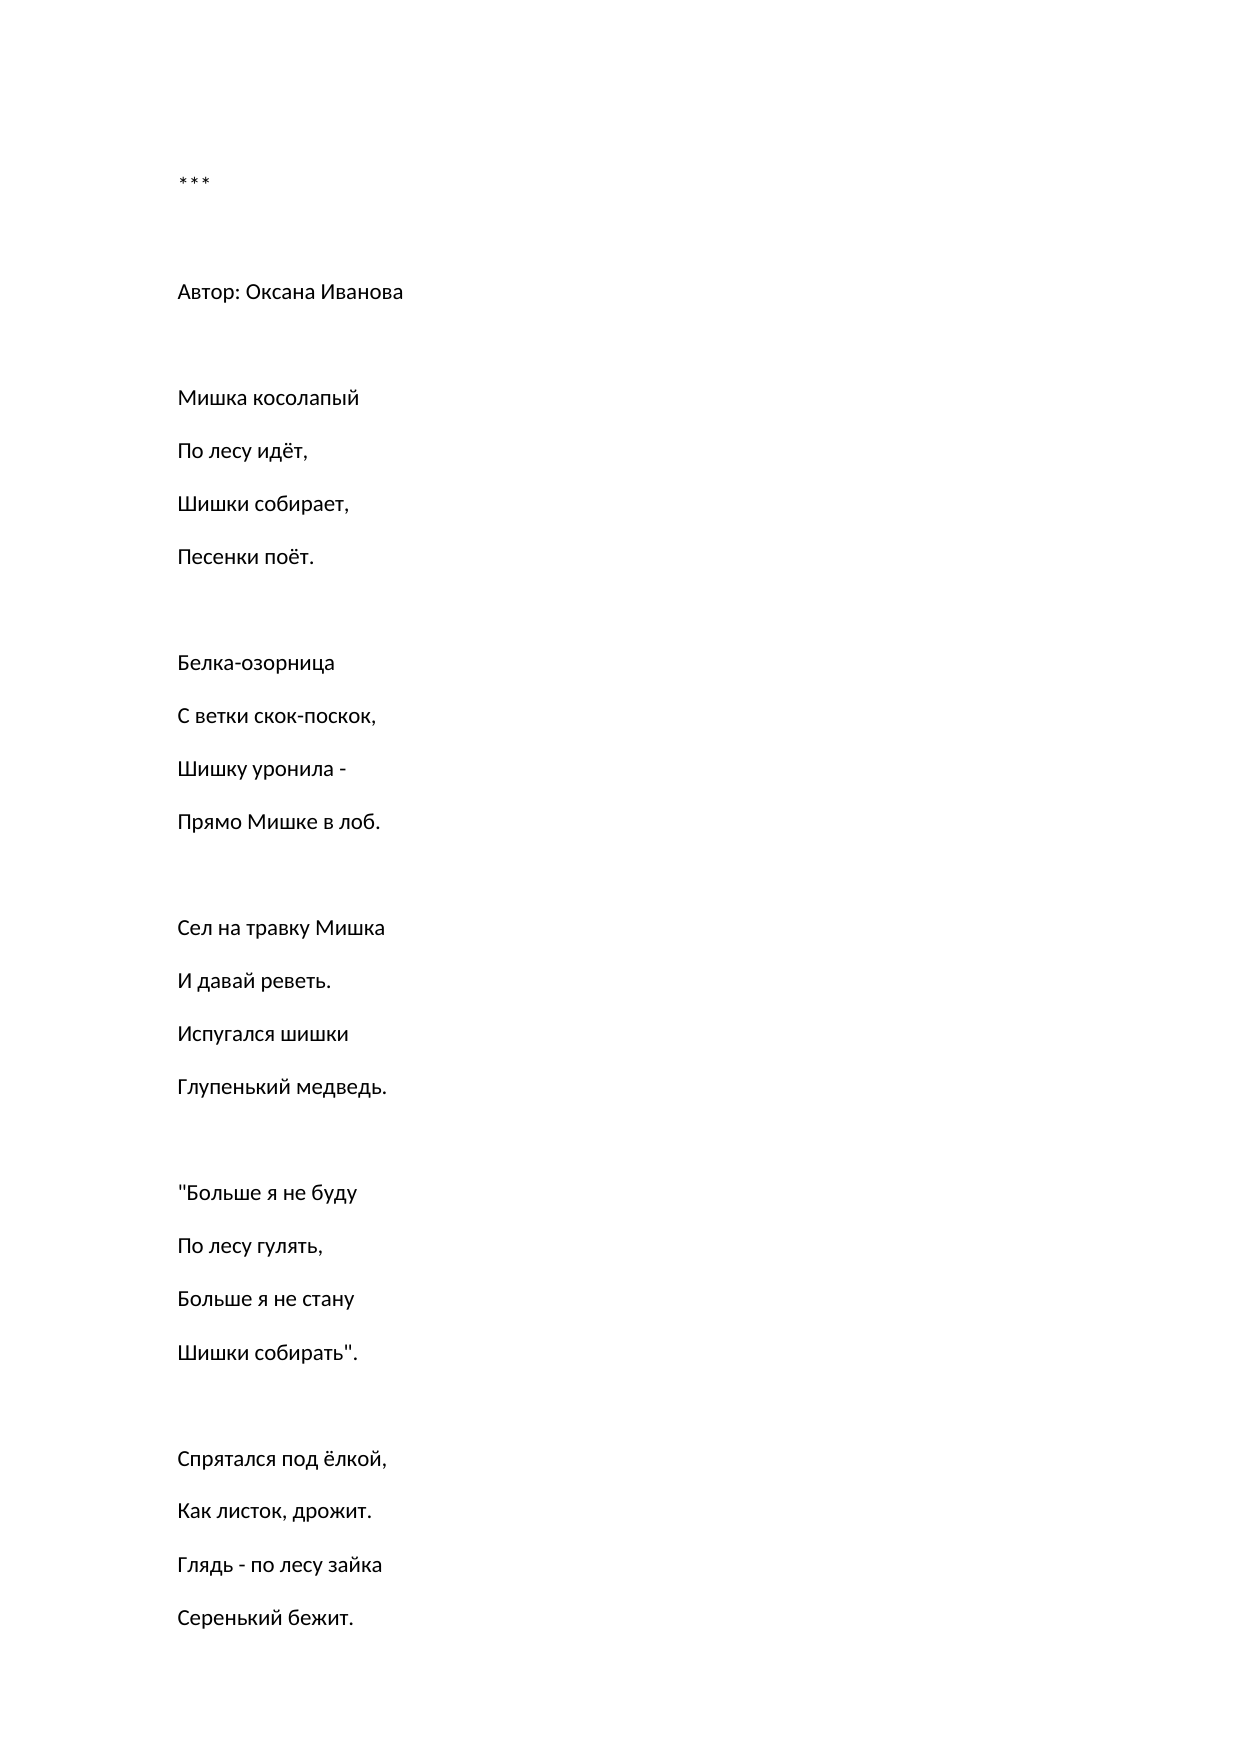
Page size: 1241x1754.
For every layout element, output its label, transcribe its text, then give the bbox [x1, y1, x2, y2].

text С ветки скок-поскок, [177, 701, 1152, 729]
text *** [177, 171, 1152, 199]
text Сел на травку Мишка [177, 913, 1152, 941]
text Автор: Оксана Иванова [177, 277, 1152, 305]
text Больше я не стану [177, 1284, 1152, 1313]
text Песенки поёт. [177, 542, 1152, 570]
text Мишка косолапый [177, 383, 1152, 411]
text Прямо Мишке в лоб. [177, 807, 1152, 835]
text "Больше я не буду [177, 1178, 1152, 1207]
text По лесу гулять, [177, 1232, 1152, 1259]
text Как листок, дрожит. [177, 1497, 1152, 1525]
text Спрятался под ёлкой, [177, 1444, 1152, 1472]
text Серенький бежит. [177, 1603, 1152, 1631]
text Шишки собирать". [177, 1338, 1152, 1366]
text Шишки собирает, [177, 489, 1152, 517]
text Шишку уронила - [177, 754, 1152, 782]
text Испугался шишки [177, 1019, 1152, 1047]
text Белка-озорница [177, 648, 1152, 676]
text И давай реветь. [177, 966, 1152, 994]
text По лесу идёт, [177, 436, 1152, 464]
text Глупенький медведь. [177, 1072, 1152, 1101]
text Глядь - по лесу зайка [177, 1550, 1152, 1578]
